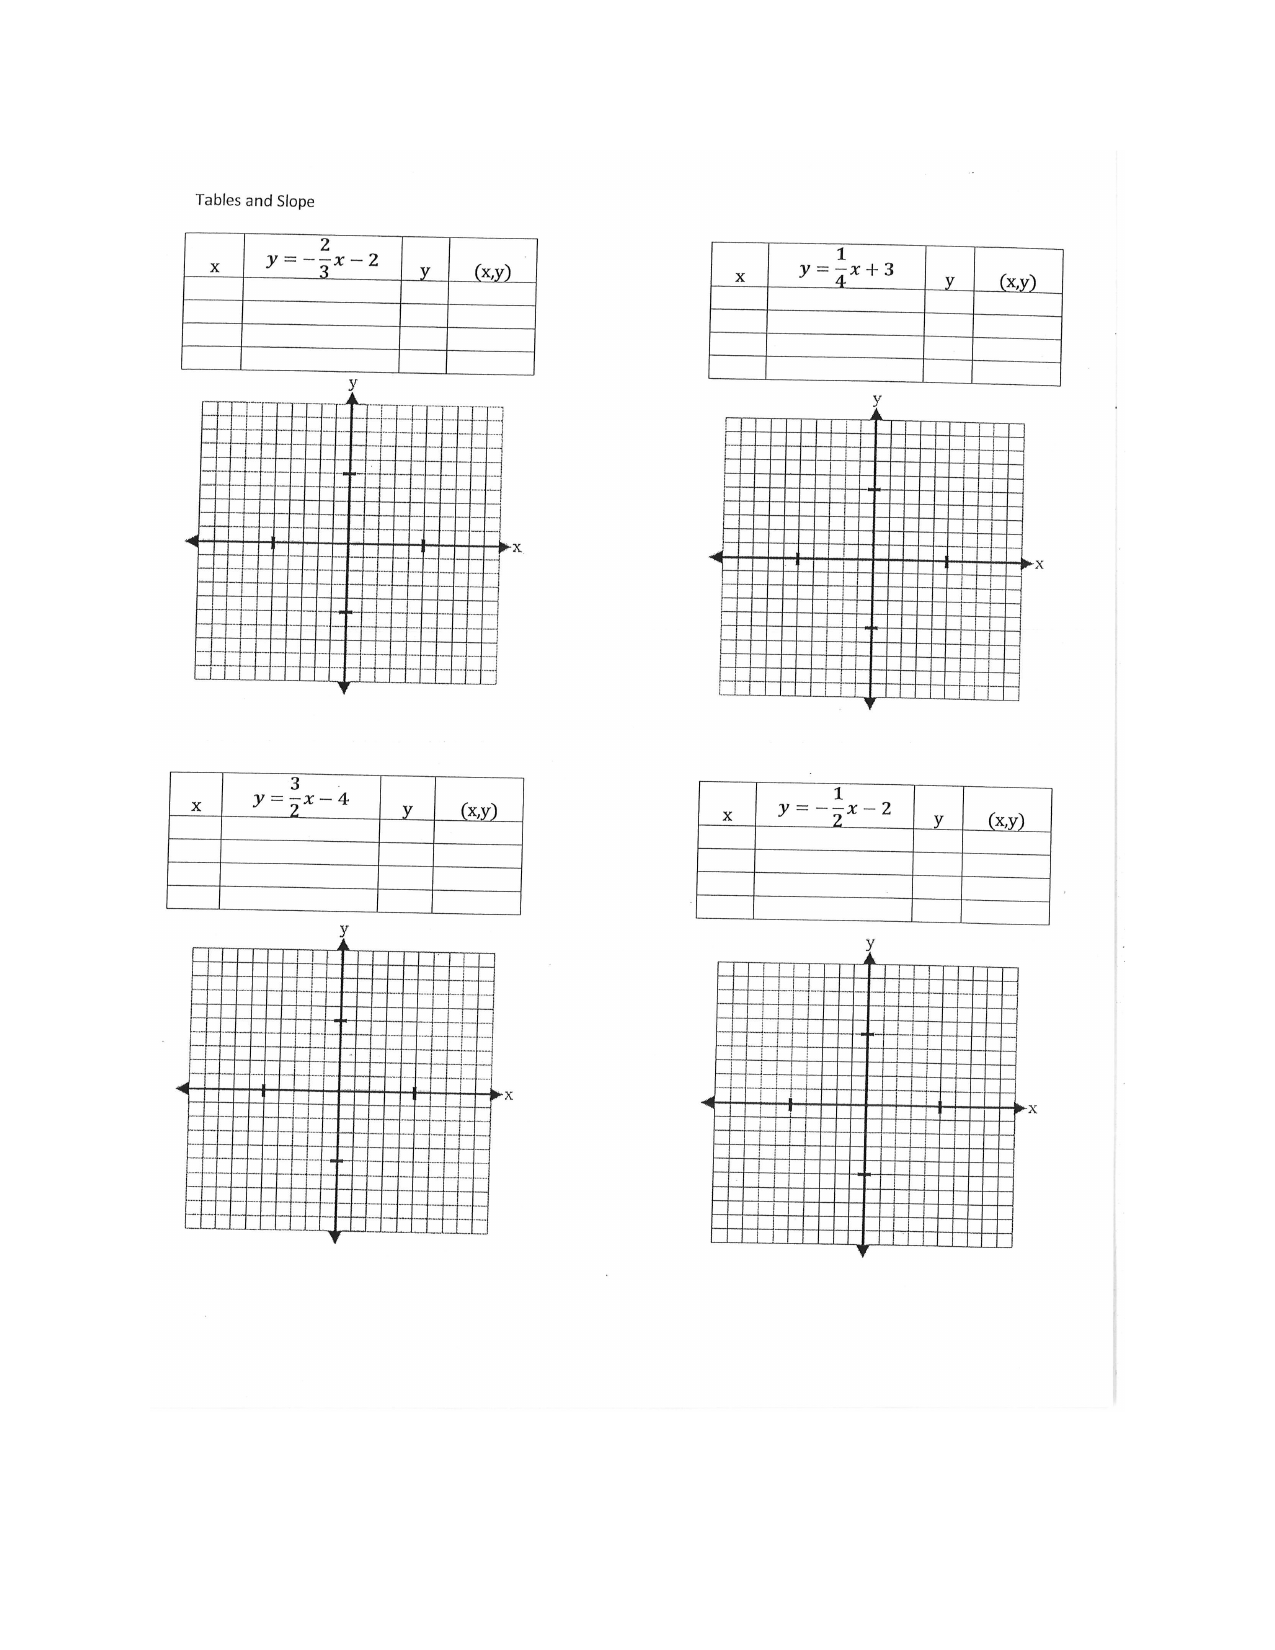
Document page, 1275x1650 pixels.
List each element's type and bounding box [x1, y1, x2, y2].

picture [150, 150, 1125, 1412]
